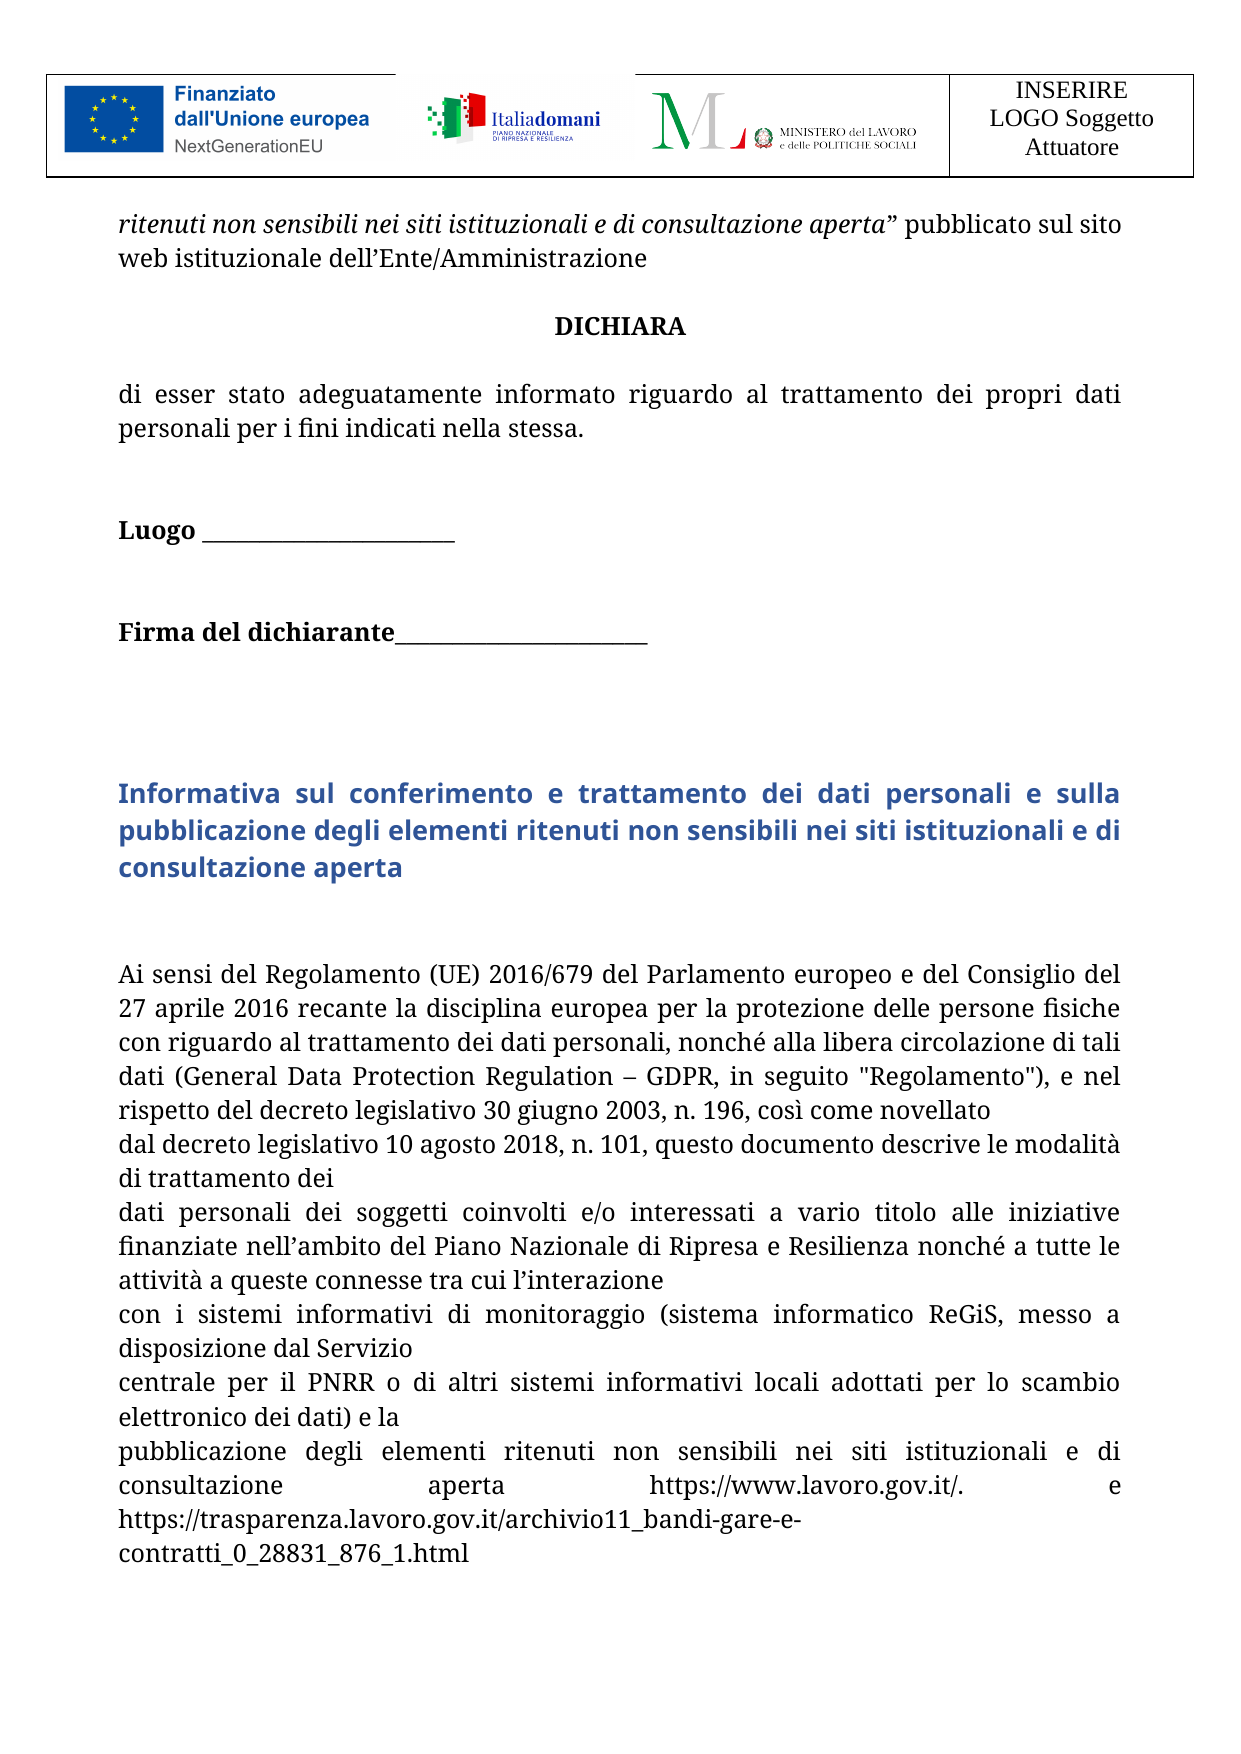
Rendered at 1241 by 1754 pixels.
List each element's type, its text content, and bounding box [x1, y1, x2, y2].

text di esser stato adeguatamente informato riguardo al trattamento dei propri dati personali per i fini indicati nella stessa. [118, 377, 1122, 445]
text pubblicazione degli elementi ritenuti non sensibili nei siti istituzionali e di consultazione aperta https://www.lavoro.gov.it/. e https://trasparenza.lavoro.gov.it/archivio11_bandi-gare-e-contratti_0_28831_876_1.html [118, 1433, 1122, 1569]
text DICHIARA [118, 308, 1122, 342]
text Informativa sul conferimento e trattamento dei dati personali e sulla pubblicazione degli elementi ritenuti non sensibili nei siti istituzionali e di consultazione aperta [118, 775, 1122, 885]
text con i sistemi informativi di monitoraggio (sistema informatico ReGiS, messo a disposizione dal Servizio [118, 1297, 1122, 1365]
text dal decreto legislativo 10 agosto 2018, n. 101, questo documento descrive le modalità di trattamento dei [118, 1127, 1122, 1195]
text Firma del dichiarante______________________ [118, 615, 1122, 649]
text Luogo ______________________ [118, 513, 1122, 547]
text dati personali dei soggetti coinvolti e/o interessati a vario titolo alle iniziative finanziate nell’ambito del Piano Nazionale di Ripresa e Resilienza nonché a tutte le attività a queste connesse tra cui l’interazione [118, 1195, 1122, 1297]
text Ai sensi del Regolamento (UE) 2016/679 del Parlamento europeo e del Consiglio del 27 aprile 2016 recante la disciplina europea per la protezione delle persone fisiche con riguardo al trattamento dei dati personali, nonché alla libera circolazione di tali dati (General Data Protection Regulation – GDPR, in seguito "Regolamento"), e nel rispetto del decreto legislativo 30 giugno 2003, n. 196, così come novellato [118, 956, 1122, 1127]
text centrale per il PNRR o di altri sistemi informativi locali adottati per lo scambio elettronico dei dati) e la [118, 1365, 1122, 1433]
picture [57, 74, 933, 161]
